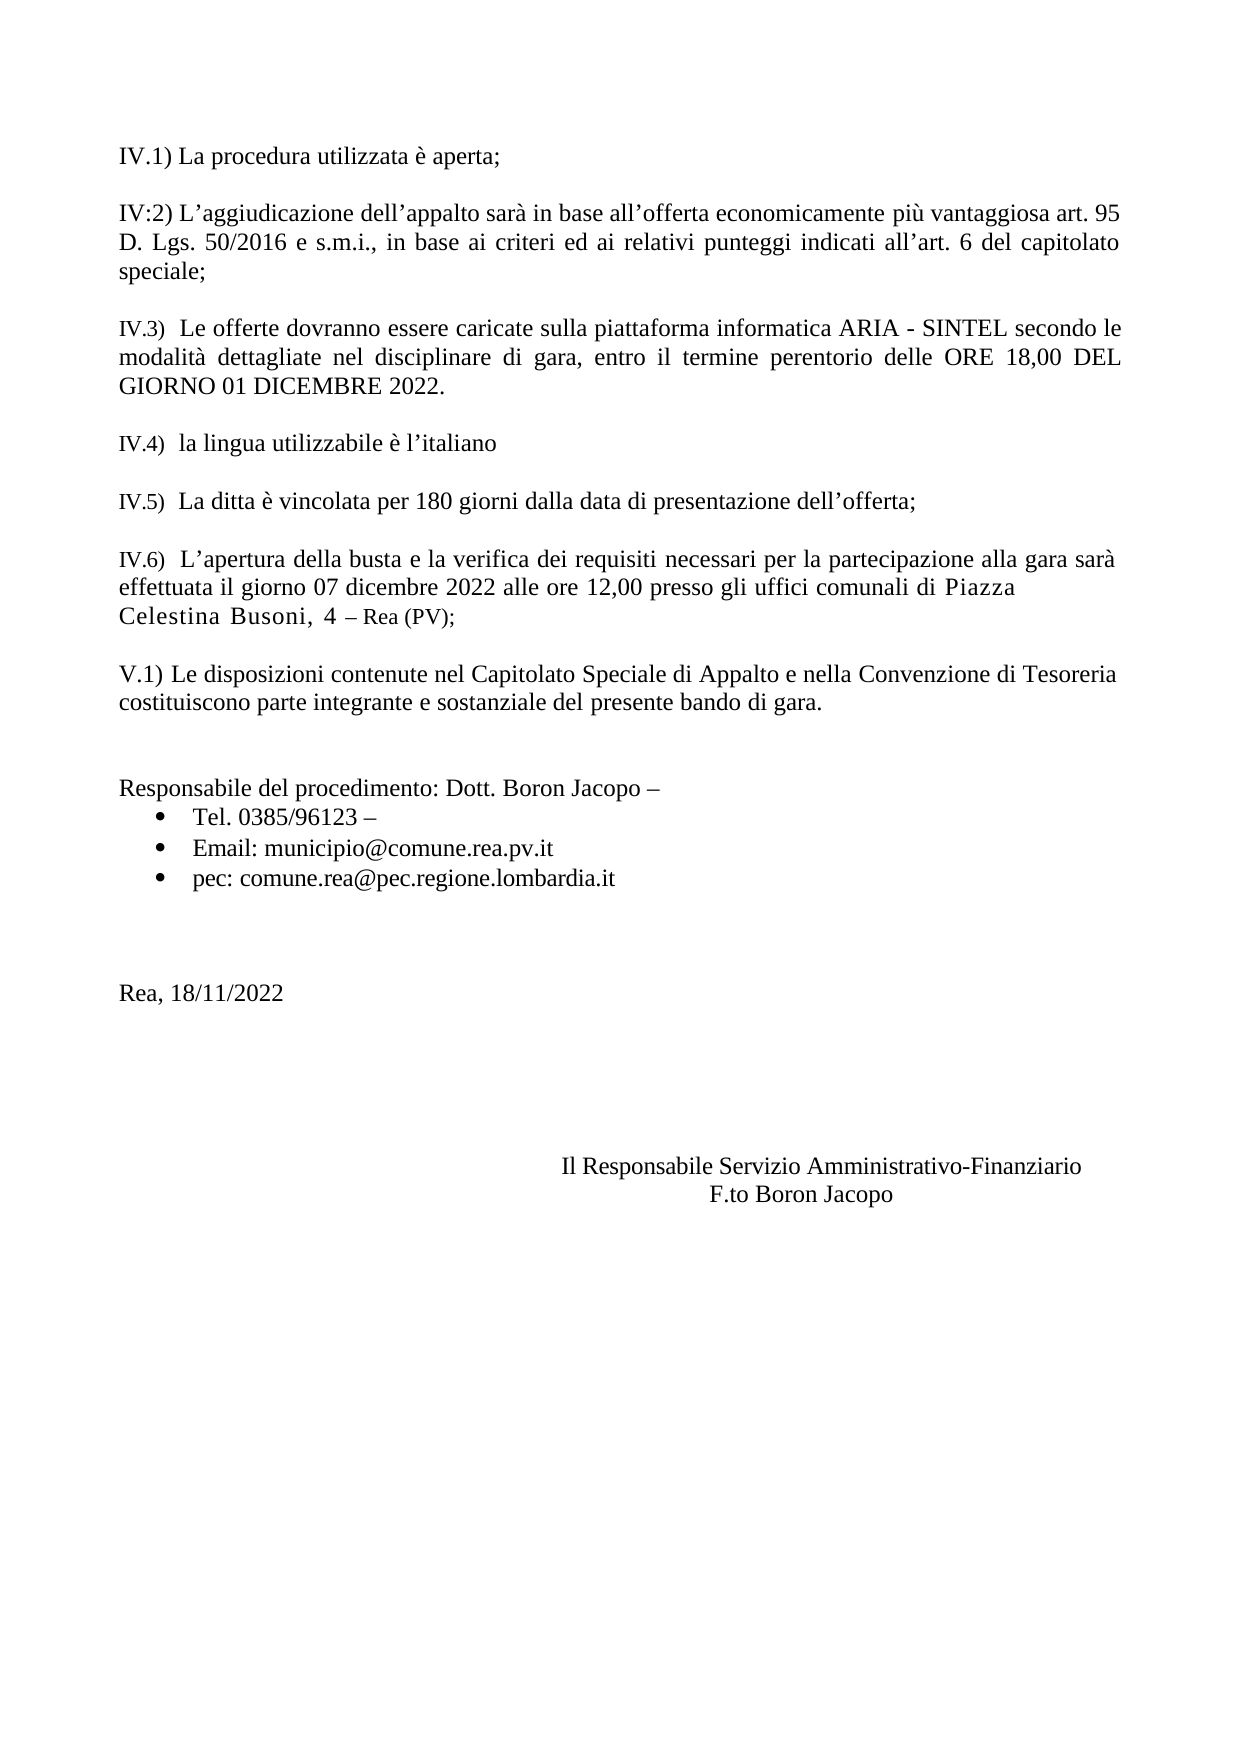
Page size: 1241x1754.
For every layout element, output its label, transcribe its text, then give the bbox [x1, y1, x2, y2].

list La ditta è vincolata per 180 giorni dalla data di presentazione dell’offerta; [118, 486, 1140, 515]
list pec: comune.rea@pec.regione.lombardia.it [156, 863, 1140, 892]
text Il Responsabile Servizio Amministrativo-Finanziario F.to Boron Jacopo [561, 1151, 1083, 1208]
list Le disposizioni contenute nel Capitolato Speciale di Appalto e nella Convenzione di Tesoreria costituiscono parte integrante e sostanziale del presente bando di gara. [118, 659, 1119, 716]
list Email: municipio@comune.rea.pv.it [156, 832, 1140, 862]
list la lingua utilizzabile è l’italiano [118, 428, 1140, 457]
text Rea, 18/11/2022 [118, 978, 1140, 1007]
list Tel. 0385/96123 – [156, 802, 1140, 832]
text D. Lgs. 50/2016 e s.m.i., in base ai criteri ed ai relativi punteggi indicati all’art. 6 del capitolato speciale; [118, 227, 1122, 285]
list Le offerte dovranno essere caricate sulla piattaforma informatica ARIA - SINTEL secondo le modalità dettagliate nel disciplinare di gara, entro il termine perentorio delle ORE 18,00 DEL GIORNO 01 DICEMBRE 2022. [118, 313, 1122, 400]
text Responsabile del procedimento: Dott. Boron Jacopo – [118, 773, 1140, 802]
text IV.1) La procedura utilizzata è aperta; [118, 141, 1140, 170]
list L’apertura della busta e la verifica dei requisiti necessari per la partecipazione alla gara sarà effettuata il giorno 07 dicembre 2022 alle ore 12,00 presso gli uffici comunali di Piazza Celestina Busoni, 4 – Rea (PV); [118, 544, 1118, 630]
text IV:2) L’aggiudicazione dell’appalto sarà in base all’offerta economicamente più vantaggiosa art. 95 [118, 198, 1140, 227]
